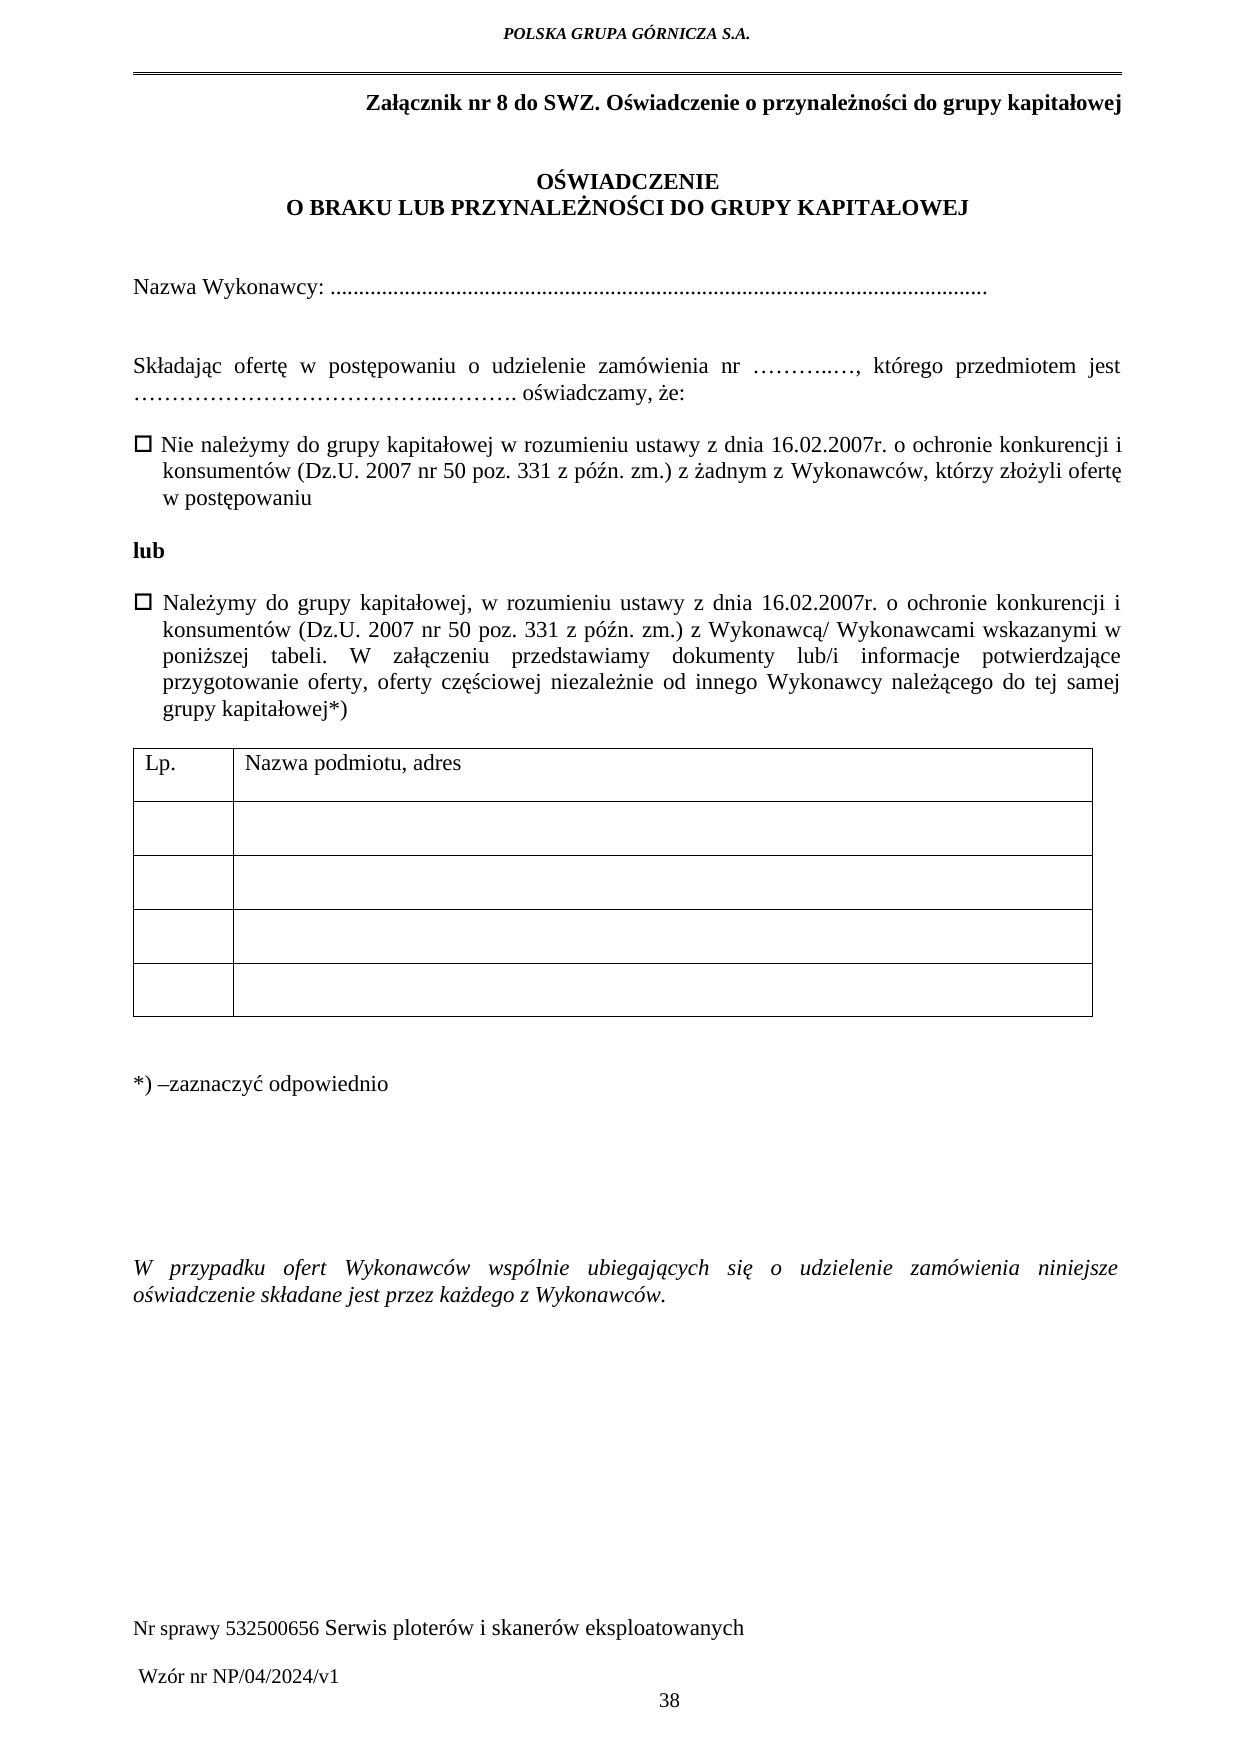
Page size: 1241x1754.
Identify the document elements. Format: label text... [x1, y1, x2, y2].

text W przypadku ofert Wykonawców wspólnie ubiegających się o udzielenie zamówienia niniejsze oświadczenie składane jest przez każdego z Wykonawców. [133, 1254, 1122, 1307]
text lub [133, 537, 1122, 563]
text Należymy do grupy kapitałowej, w rozumieniu ustawy z dnia 16.02.2007r. o ochronie konkurencji i konsumentów (Dz.U. 2007 nr 50 poz. 331 z późn. zm.) z Wykonawcą/ Wykonawcami wskazanymi w poniższej tabeli. W załączeniu przedstawiamy dokumenty lub/i informacje potwierdzające przygotowanie oferty, oferty częściowej niezależnie od innego Wykonawcy należącego do tej samej grupy kapitałowej*) [133, 589, 1122, 721]
table_cell [234, 856, 1092, 909]
table_cell [234, 802, 1092, 855]
table_cell [134, 964, 233, 1016]
text Składając ofertę w postępowaniu o udzielenie zamówienia nr ………..…, którego przedmiotem jest …………………………………..………. oświadczamy, że: [133, 352, 1122, 405]
table_cell [234, 910, 1092, 962]
text Nazwa Wykonawcy: ................................................................................................................... [133, 273, 1122, 299]
text OŚWIADCZENIE [133, 168, 1122, 194]
table_cell [234, 964, 1092, 1016]
text O BRAKU LUB PRZYNALEŻNOŚCI DO GRUPY KAPITAŁOWEJ [133, 194, 1122, 220]
table_cell [134, 910, 233, 962]
text Nie należymy do grupy kapitałowej w rozumieniu ustawy z dnia 16.02.2007r. o ochronie konkurencji i konsumentów (Dz.U. 2007 nr 50 poz. 331 z późn. zm.) z żadnym z Wykonawców, którzy złożyli ofertę w postępowaniu [133, 431, 1122, 510]
table_header Nazwa podmiotu, adres [234, 749, 1092, 801]
text *) –zaznaczyć odpowiednio [133, 1070, 1122, 1096]
table_cell [134, 856, 233, 909]
table_header Lp. [134, 749, 233, 801]
table_cell [134, 802, 233, 855]
text Załącznik nr 8 do SWZ. Oświadczenie o przynależności do grupy kapitałowej [133, 89, 1122, 115]
